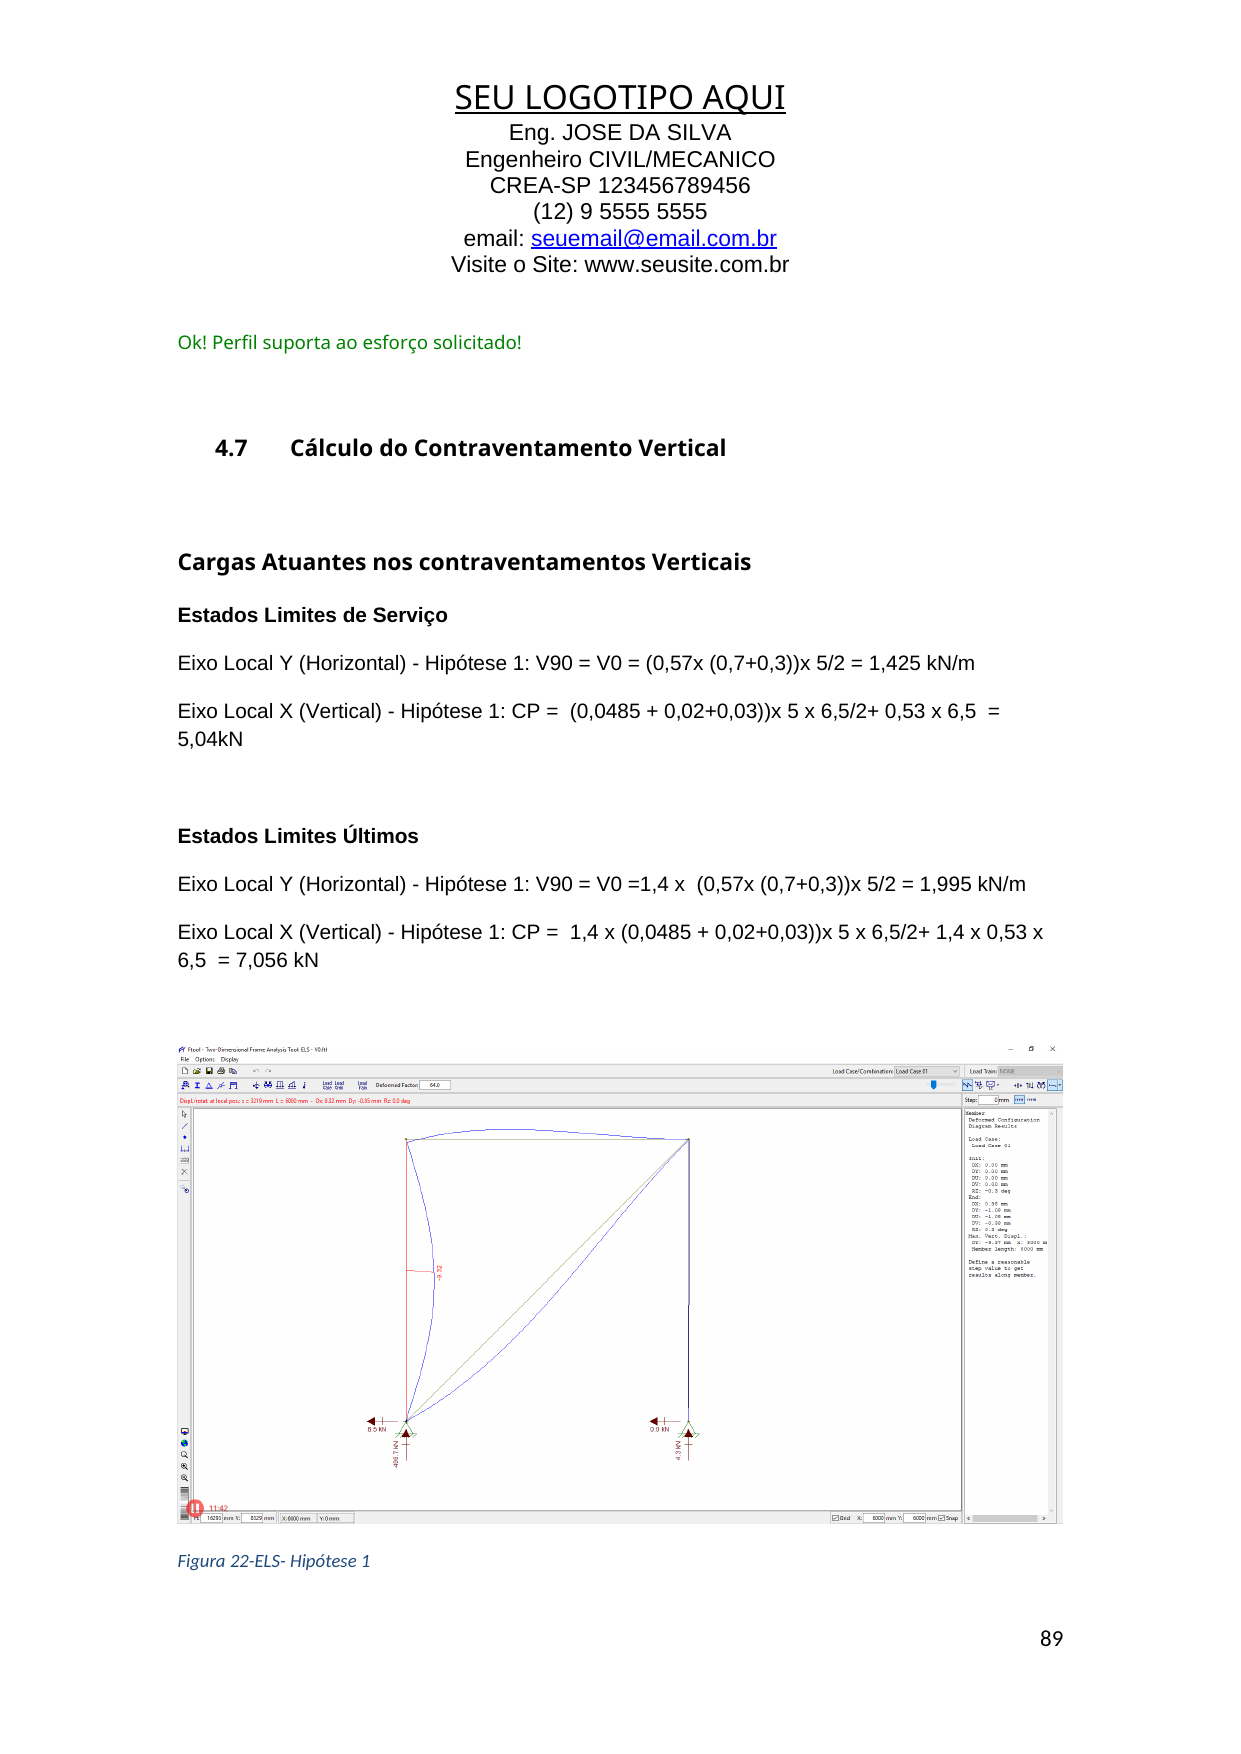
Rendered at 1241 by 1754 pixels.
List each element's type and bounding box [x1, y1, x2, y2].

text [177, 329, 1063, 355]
picture [177, 1044, 1063, 1524]
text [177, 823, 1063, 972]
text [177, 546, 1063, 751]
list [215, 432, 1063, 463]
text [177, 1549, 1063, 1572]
